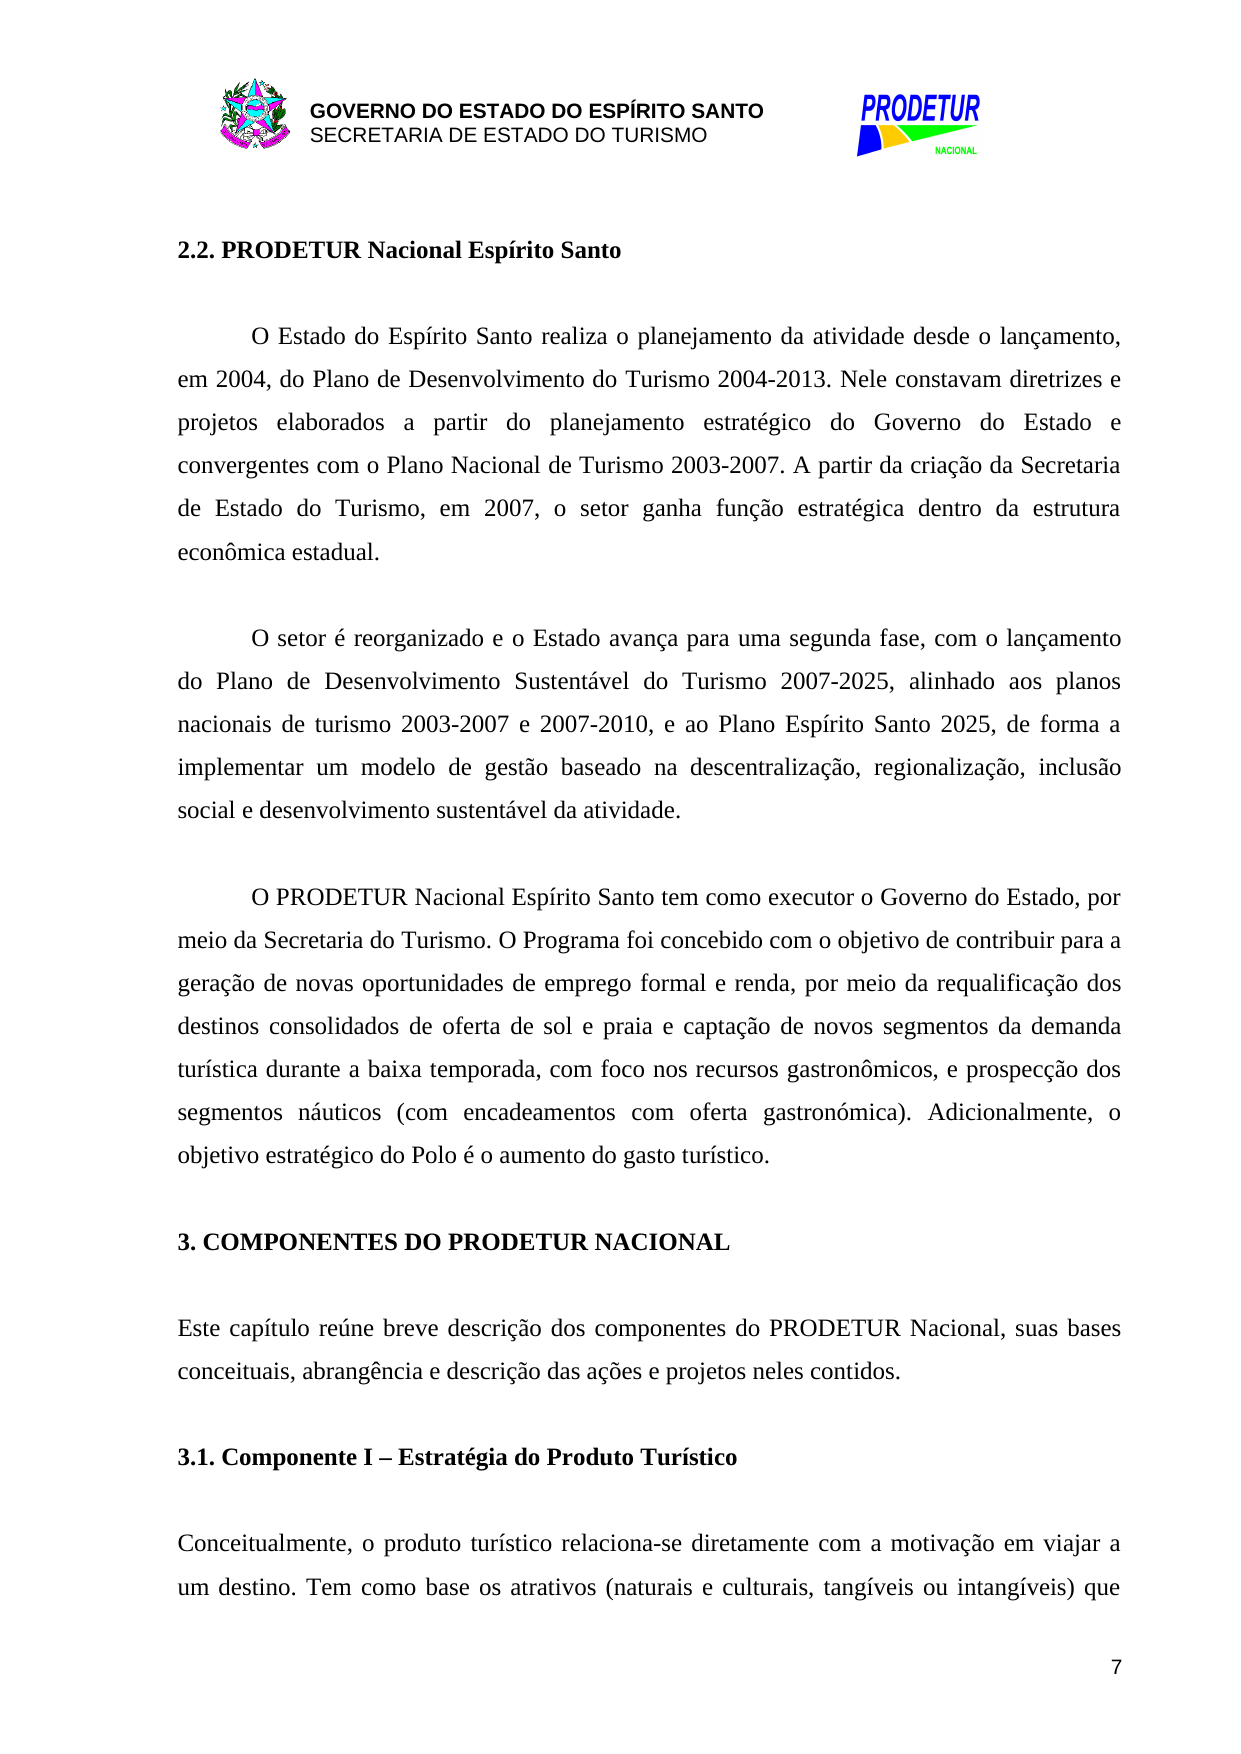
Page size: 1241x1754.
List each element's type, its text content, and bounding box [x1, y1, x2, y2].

picture [848, 86, 987, 159]
text Este capítulo reúne breve descrição dos componentes do PRODETUR Nacional, suas bases conceituais, abrangência e descrição das ações e projetos neles contidos. [177, 1313, 1122, 1385]
text 2.2. PRODETUR Nacional Espírito Santo [177, 235, 1122, 263]
text O PRODETUR Nacional Espírito Santo tem como executor o Governo do Estado, por meio da Secretaria do Turismo. O Programa foi concebido com o objetivo de contribuir para a geração de novas oportunidades de emprego formal e renda, por meio da requalificação dos destinos consolidados de oferta de sol e praia e captação de novos segmentos da demanda turística durante a baixa temporada, com foco nos recursos gastronômicos, e prospecção dos segmentos náuticos (com encadeamentos com oferta gastronómica). Adicionalmente, o objetivo estratégico do Polo é o aumento do gasto turístico. [177, 882, 1122, 1169]
text 3.1. Componente I – Estratégia do Produto Turístico [177, 1442, 1122, 1471]
text O setor é reorganizado e o Estado avança para uma segunda fase, com o lançamento do Plano de Desenvolvimento Sustentável do Turismo 2007-2025, alinhado aos planos nacionais de turismo 2003-2007 e 2007-2010, e ao Plano Espírito Santo 2025, de forma a implementar um modelo de gestão baseado na descentralização, regionalização, inclusão social e desenvolvimento sustentável da atividade. [177, 623, 1122, 824]
text O Estado do Espírito Santo realiza o planejamento da atividade desde o lançamento, em 2004, do Plano de Desenvolvimento do Turismo 2004-2013. Nele constavam diretrizes e projetos elaborados a partir do planejamento estratégico do Governo do Estado e convergentes com o Plano Nacional de Turismo 2003-2007. A partir da criação da Secretaria de Estado do Turismo, em 2007, o setor ganha função estratégica dentro da estrutura econômica estadual. [177, 321, 1122, 565]
picture [214, 75, 295, 151]
text 3. COMPONENTES DO PRODETUR NACIONAL [177, 1227, 1122, 1255]
